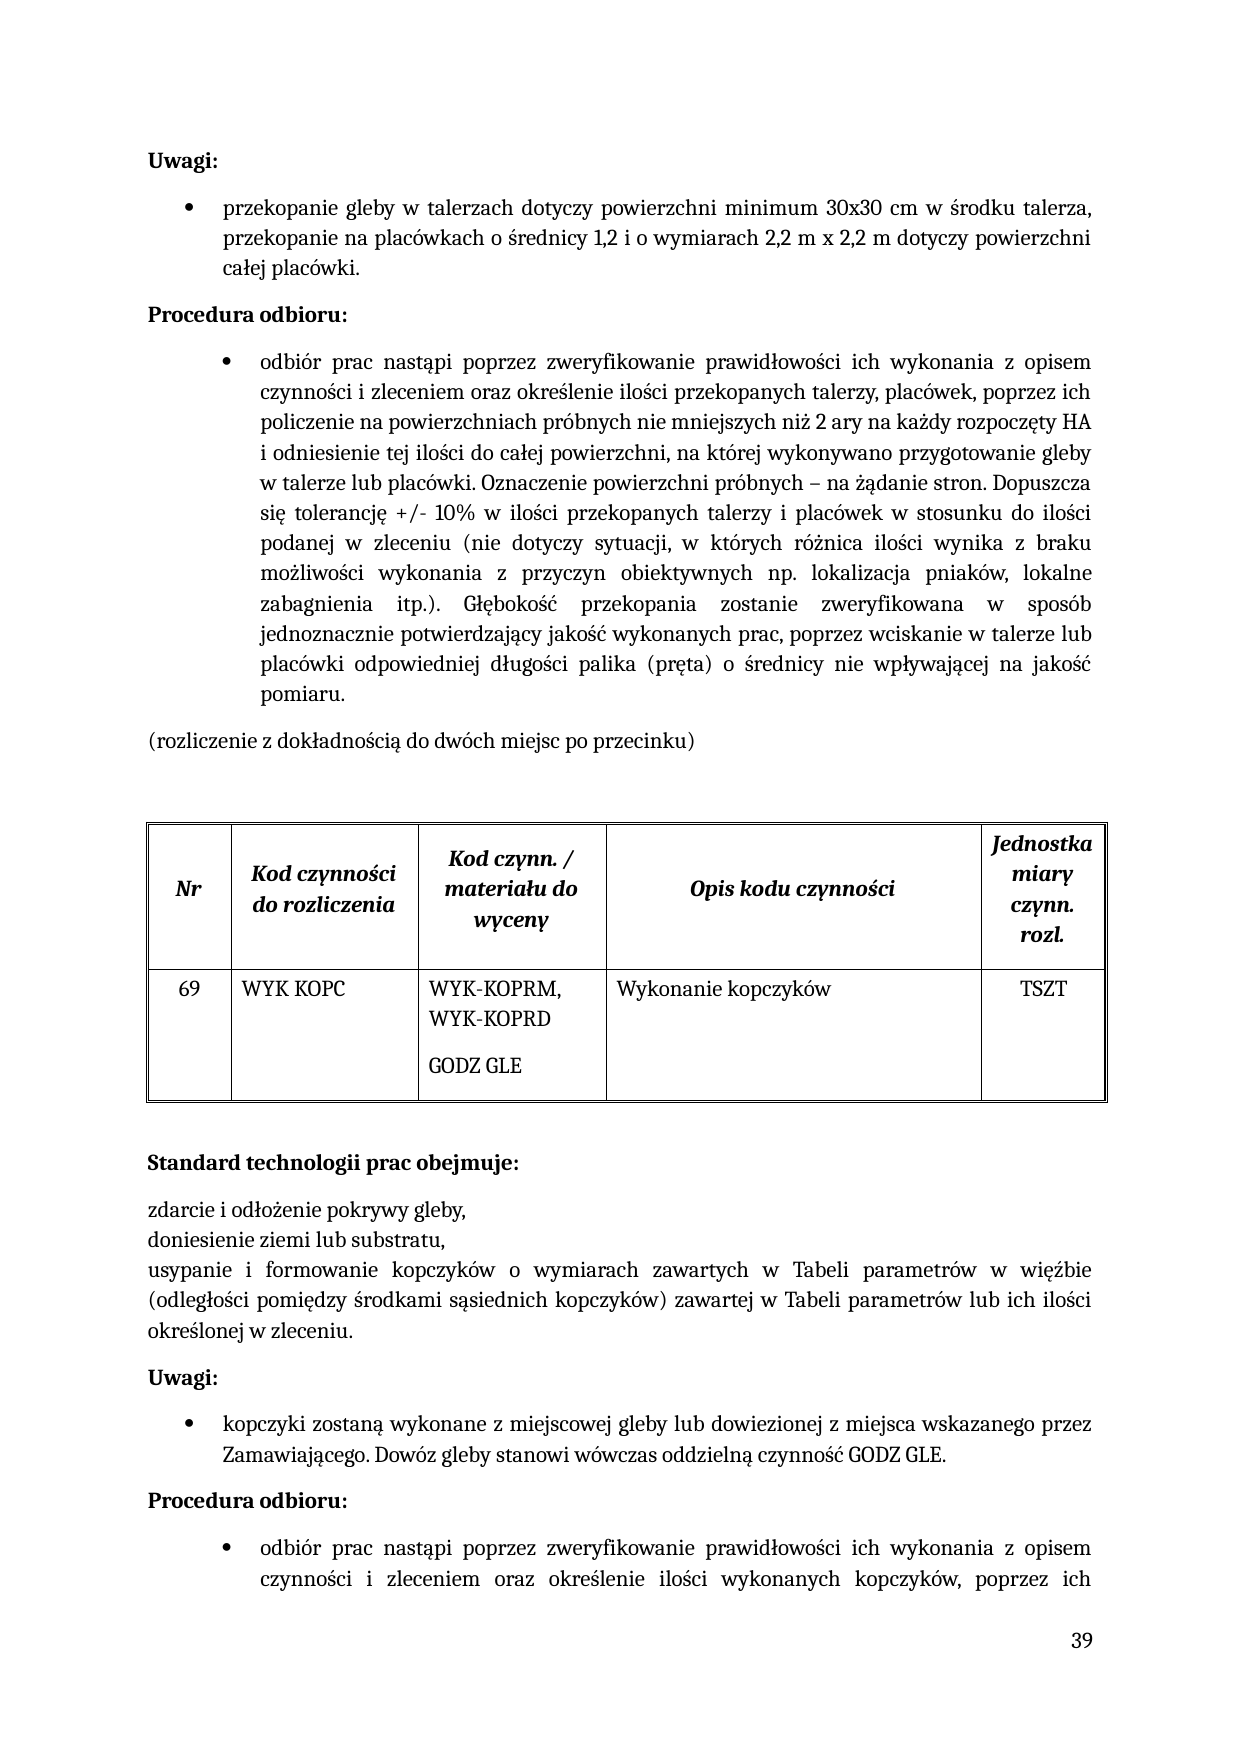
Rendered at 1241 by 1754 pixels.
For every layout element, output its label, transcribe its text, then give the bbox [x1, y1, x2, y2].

text Uwagi: [148, 1364, 1093, 1391]
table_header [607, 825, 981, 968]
list odbiór prac nastąpi poprzez zweryfikowanie prawidłowości ich wykonania z opisem czynności i zleceniem oraz określenie ilości przekopanych talerzy, placówek, poprzez ich policzenie na powierzchniach próbnych nie mniejszych niż 2 ary na każdy rozpoczęty HA i odniesienie tej ilości do całej powierzchni, na której wykonywano przygotowanie gleby w talerze lub placówki. Oznaczenie powierzchni próbnych – na żądanie stron. Dopuszcza się tolerancję +/- 10% w ilości przekopanych talerzy i placówek w stosunku do ilości podanej w zleceniu (nie dotyczy sytuacji, w których różnica ilości wynika z braku możliwości wykonania z przyczyn obiektywnych np. lokalizacja pniaków, lokalne zabagnienia itp.). Głębokość przekopania zostanie zweryfikowana w sposób jednoznacznie potwierdzający jakość wykonanych prac, poprzez wciskanie w talerze lub placówki odpowiedniej długości palika (pręta) o średnicy nie wpływającej na jakość pomiaru. [223, 349, 1093, 707]
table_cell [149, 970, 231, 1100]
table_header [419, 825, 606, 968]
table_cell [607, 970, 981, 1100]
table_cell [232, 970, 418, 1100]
list kopczyki zostaną wykonane z miejscowej gleby lub dowiezionej z miejsca wskazanego przez Zamawiającego. Dowóz gleby stanowi wówczas oddzielną czynność GODZ GLE. [185, 1411, 1093, 1468]
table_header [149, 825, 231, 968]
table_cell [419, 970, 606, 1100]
list usypanie i formowanie kopczyków o wymiarach zawartych w Tabeli parametrów w więźbie (odległości pomiędzy środkami sąsiednich kopczyków) zawartej w Tabeli parametrów lub ich ilości określonej w zleceniu. [148, 1257, 1093, 1344]
list przekopanie gleby w talerzach dotyczy powierzchni minimum 30x30 cm w środku talerza, przekopanie na placówkach o średnicy 1,2 i o wymiarach 2,2 m x 2,2 m dotyczy powierzchni całej placówki. [185, 194, 1093, 281]
text Standard technologii prac obejmuje: [148, 1150, 1093, 1176]
list doniesienie ziemi lub substratu, [148, 1227, 1093, 1253]
text (rozliczenie z dokładnością do dwóch miejsc po przecinku) [148, 728, 1093, 754]
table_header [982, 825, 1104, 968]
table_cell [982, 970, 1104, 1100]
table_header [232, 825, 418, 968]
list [223, 1535, 1093, 1592]
list zdarcie i odłożenie pokrywy gleby, [148, 1197, 1093, 1223]
text Procedura odbioru: [148, 1488, 1093, 1514]
text Uwagi: [148, 148, 1093, 174]
text Procedura odbioru: [148, 302, 1093, 328]
